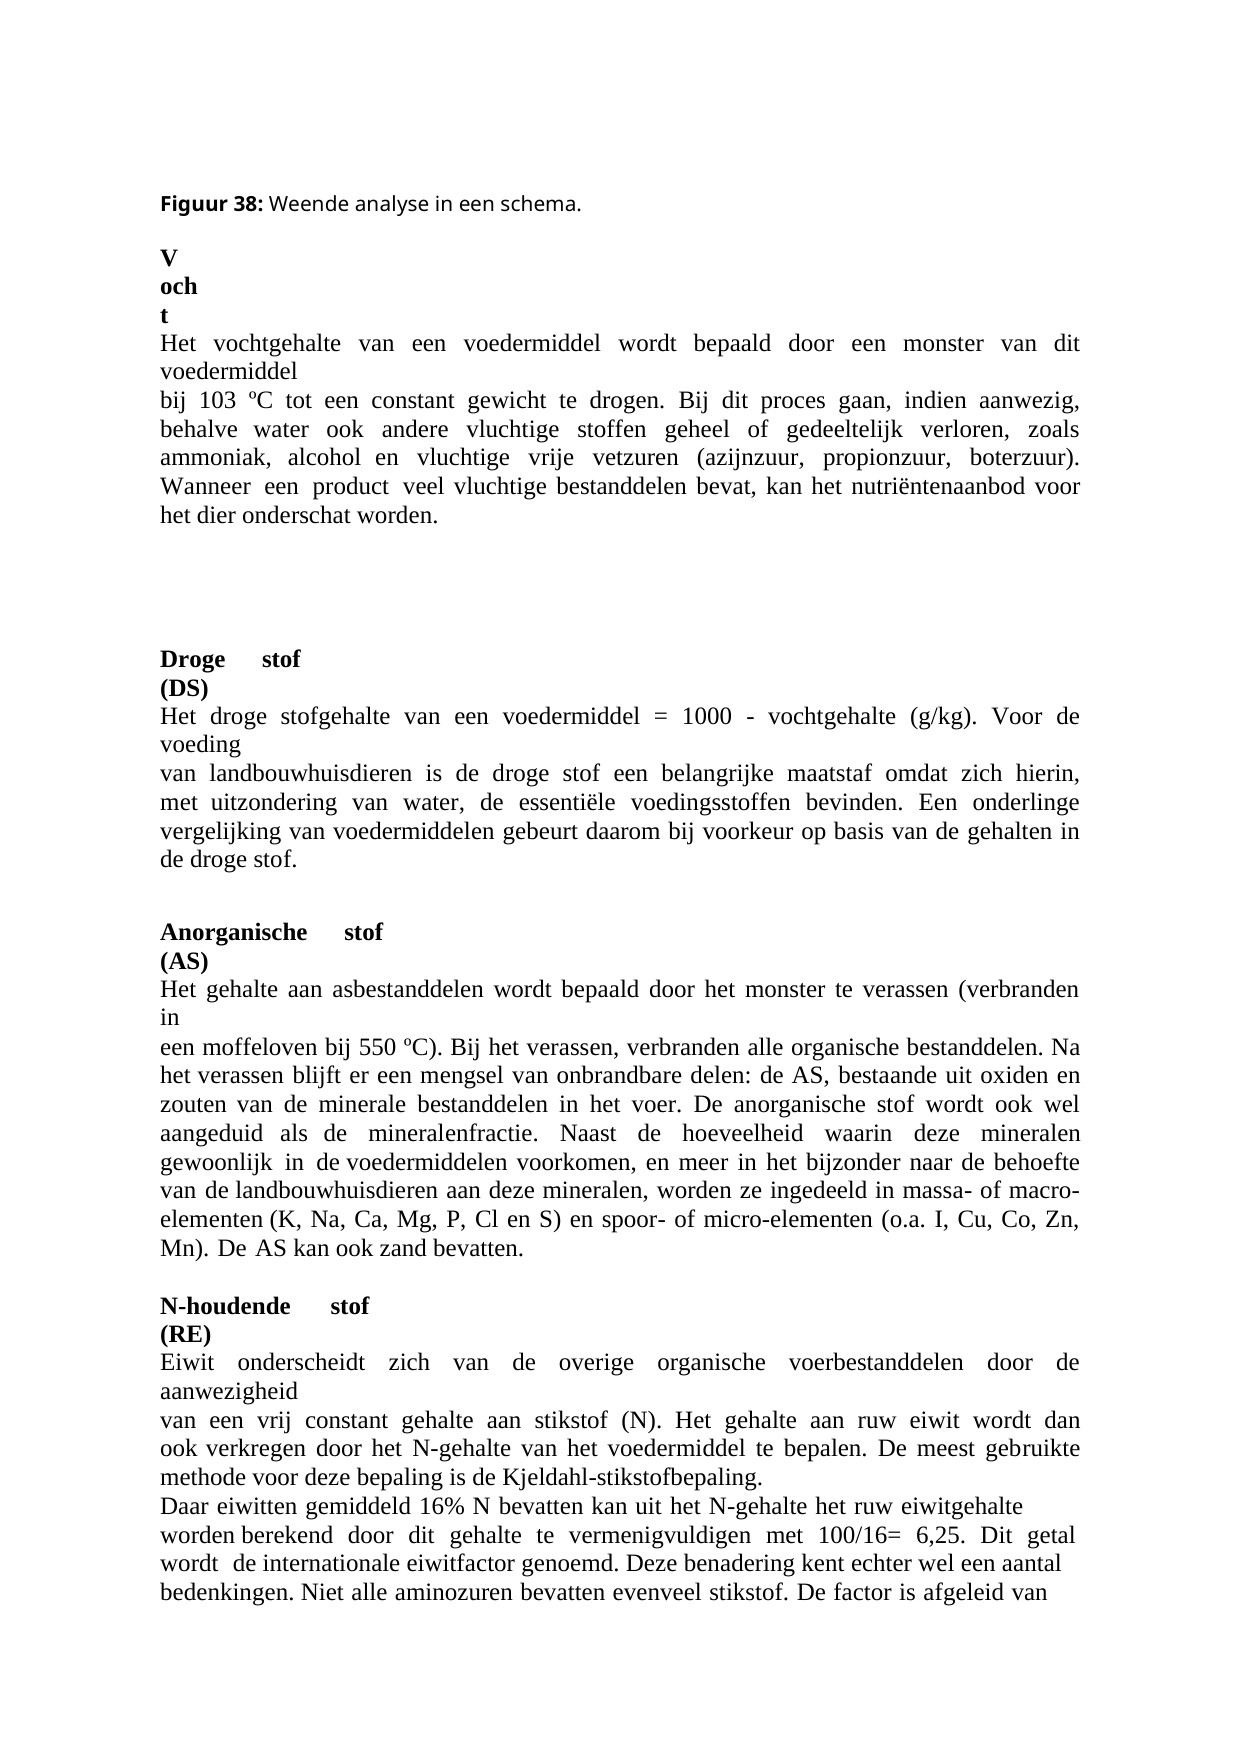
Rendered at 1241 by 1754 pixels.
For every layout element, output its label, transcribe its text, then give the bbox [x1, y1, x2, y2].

subtitle N-houdende stof (RE) [160, 1291, 369, 1348]
subtitle Droge stof (DS) [160, 644, 301, 702]
subtitle Anorganische stof (AS) [160, 917, 383, 975]
text Het droge stofgehalte van een voedermiddel = 1000 - vochtgehalte (g/kg). Voor de voeding [160, 702, 1081, 758]
text Figuur 38: Weende analyse in een schema. [160, 189, 600, 218]
text van een vrij constant gehalte aan stikstof (N). Het gehalte aan ruw eiwit wordt dan ook verkregen door het N-gehalte van het voedermiddel te bepalen. De meest gebruikte methode voor deze bepaling is de Kjeldahl-stikstofbepaling. [160, 1405, 1081, 1491]
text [160, 1491, 1093, 1606]
text Het vochtgehalte van een voedermiddel wordt bepaald door een monster van dit voedermiddel [160, 329, 1080, 385]
subtitle Vocht [160, 243, 199, 329]
text van landbouwhuisdieren is de droge stof een belangrijke maatstaf omdat zich hierin, met uitzondering van water, de essentiële voedingsstoffen bevinden. Een onderlinge vergelijking van voedermiddelen gebeurt daarom bij voorkeur op basis van de gehalten in de droge stof. [160, 758, 1080, 873]
text een moffeloven bij 550 ºC). Bij het verassen, verbranden alle organische bestanddelen. Na het verassen blijft er een mengsel van onbrandbare delen: de AS, bestaande uit oxiden en zouten van de minerale bestanddelen in het voer. De anorganische stof wordt ook wel aangeduid als de mineralenfractie. Naast de hoeveelheid waarin deze mineralen gewoonlijk in de voedermiddelen voorkomen, en meer in het bijzonder naar de behoefte van de landbouwhuisdieren aan deze mineralen, worden ze ingedeeld in massa- of macro-elementen (K, Na, Ca, Mg, P, Cl en S) en spoor- of micro-elementen (o.a. I, Cu, Co, Zn, Mn). De AS kan ook zand bevatten. [160, 1032, 1081, 1262]
text Het gehalte aan asbestanddelen wordt bepaald door het monster te verassen (verbranden in [160, 975, 1080, 1032]
text Eiwit onderscheidt zich van de overige organische voerbestanddelen door de aanwezigheid [160, 1348, 1080, 1405]
text bij 103 ºC tot een constant gewicht te drogen. Bij dit proces gaan, indien aanwezig, behalve water ook andere vluchtige stoffen geheel of gedeeltelijk verloren, zoals ammoniak, alcohol en vluchtige vrije vetzuren (azijnzuur, propionzuur, boterzuur). Wanneer een product veel vluchtige bestanddelen bevat, kan het nutriëntenaanbod voor het dier onderschat worden. [160, 385, 1080, 529]
